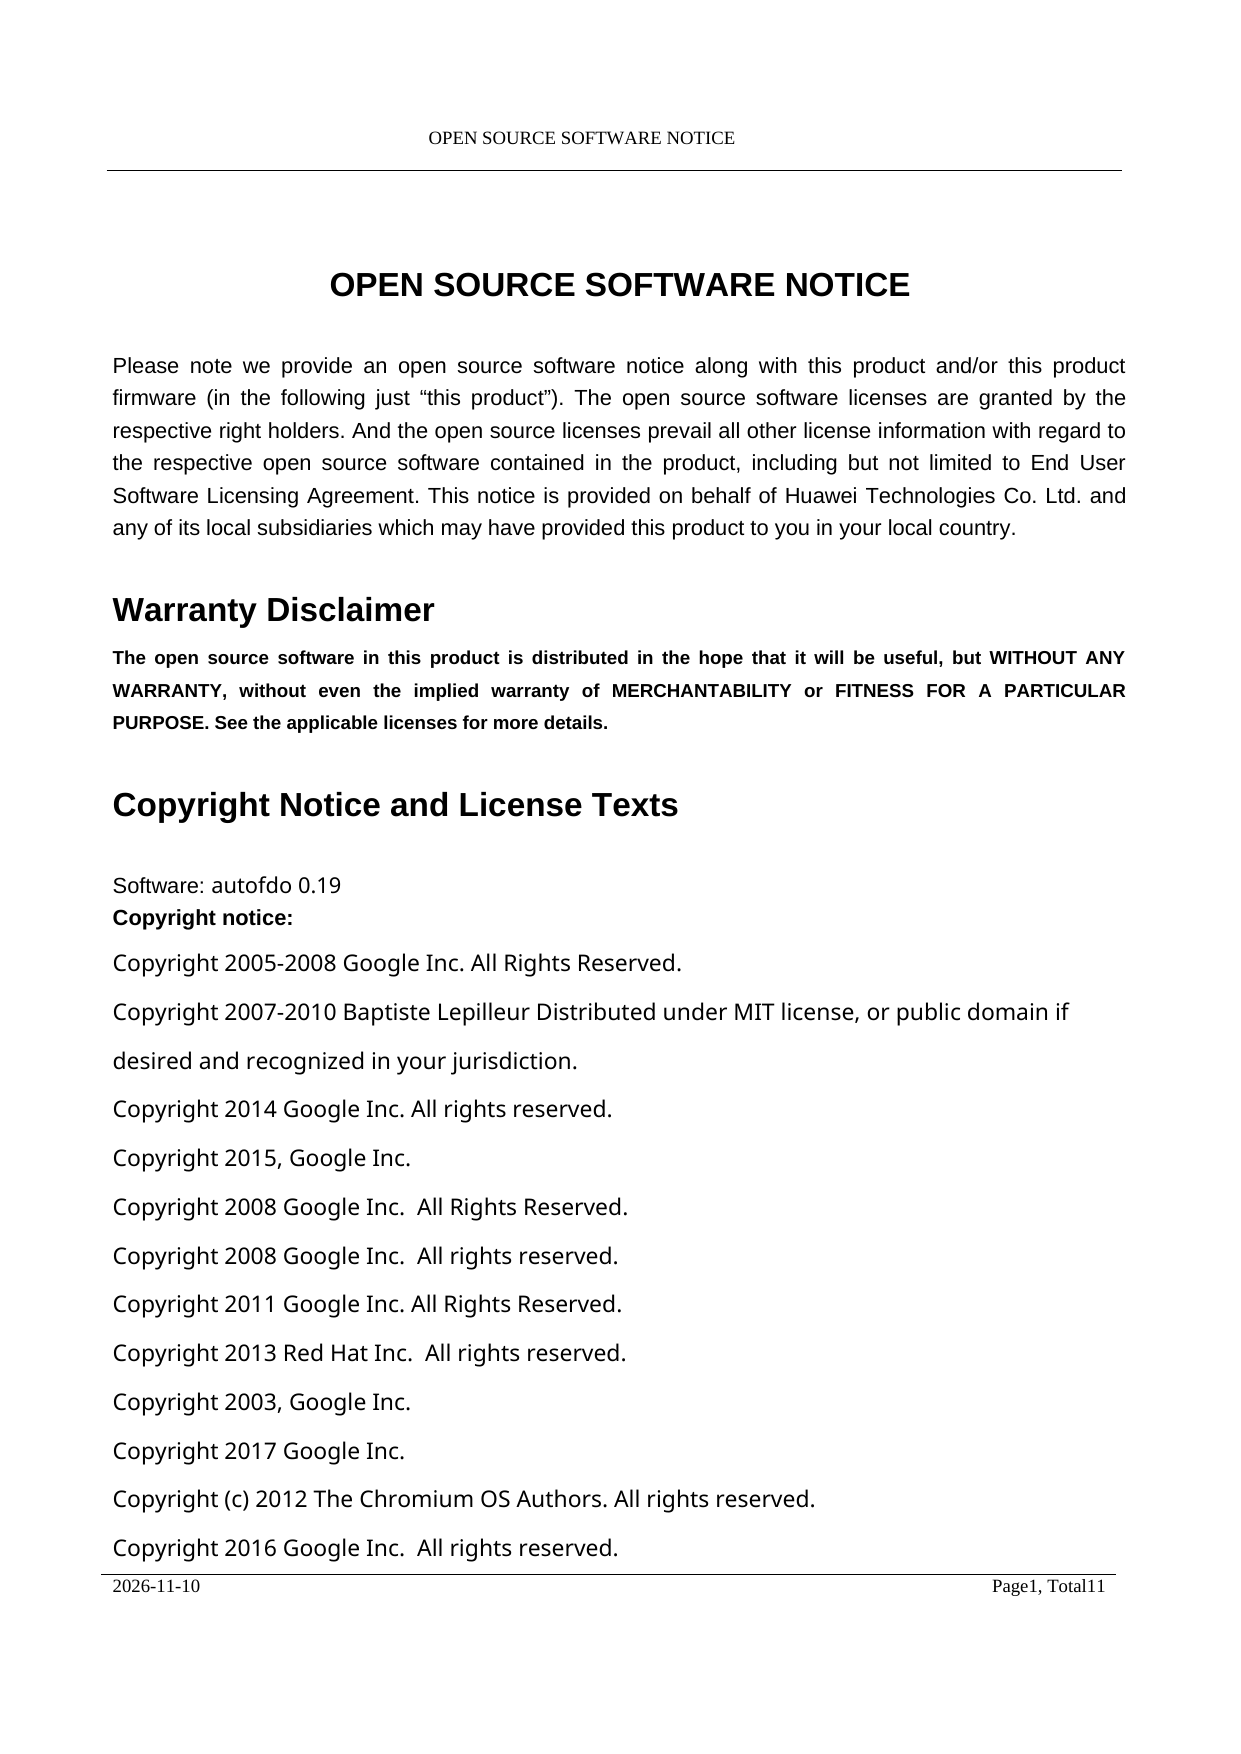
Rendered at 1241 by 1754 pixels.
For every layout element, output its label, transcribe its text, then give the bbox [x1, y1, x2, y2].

text Software: autofdo 0.19 [112, 869, 1128, 901]
text Copyright Notice and License Texts [112, 771, 1128, 836]
text OPEN SOURCE SOFTWARE NOTICE [112, 251, 1128, 316]
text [112, 947, 1128, 1564]
text Warranty Disclaimer [112, 576, 1128, 641]
text The open source software in this product is distributed in the hope that it will be useful, but WITHOUT ANY WARRANTY, without even the implied warranty of MERCHANTABILITY or FITNESS FOR A PARTICULAR PURPOSE. See the applicable licenses for more details. [112, 641, 1128, 739]
text Copyright notice: [112, 901, 1128, 934]
text Please note we provide an open source software notice along with this product and/or this product firmware (in the following just “this product”). The open source software licenses are granted by the respective right holders. And the open source licenses prevail all other license information with regard to the respective open source software contained in the product, including but not limited to End User Software Licensing Agreement. This notice is provided on behalf of Huawei Technologies Co. Ltd. and any of its local subsidiaries which may have provided this product to you in your local country. [112, 349, 1128, 544]
